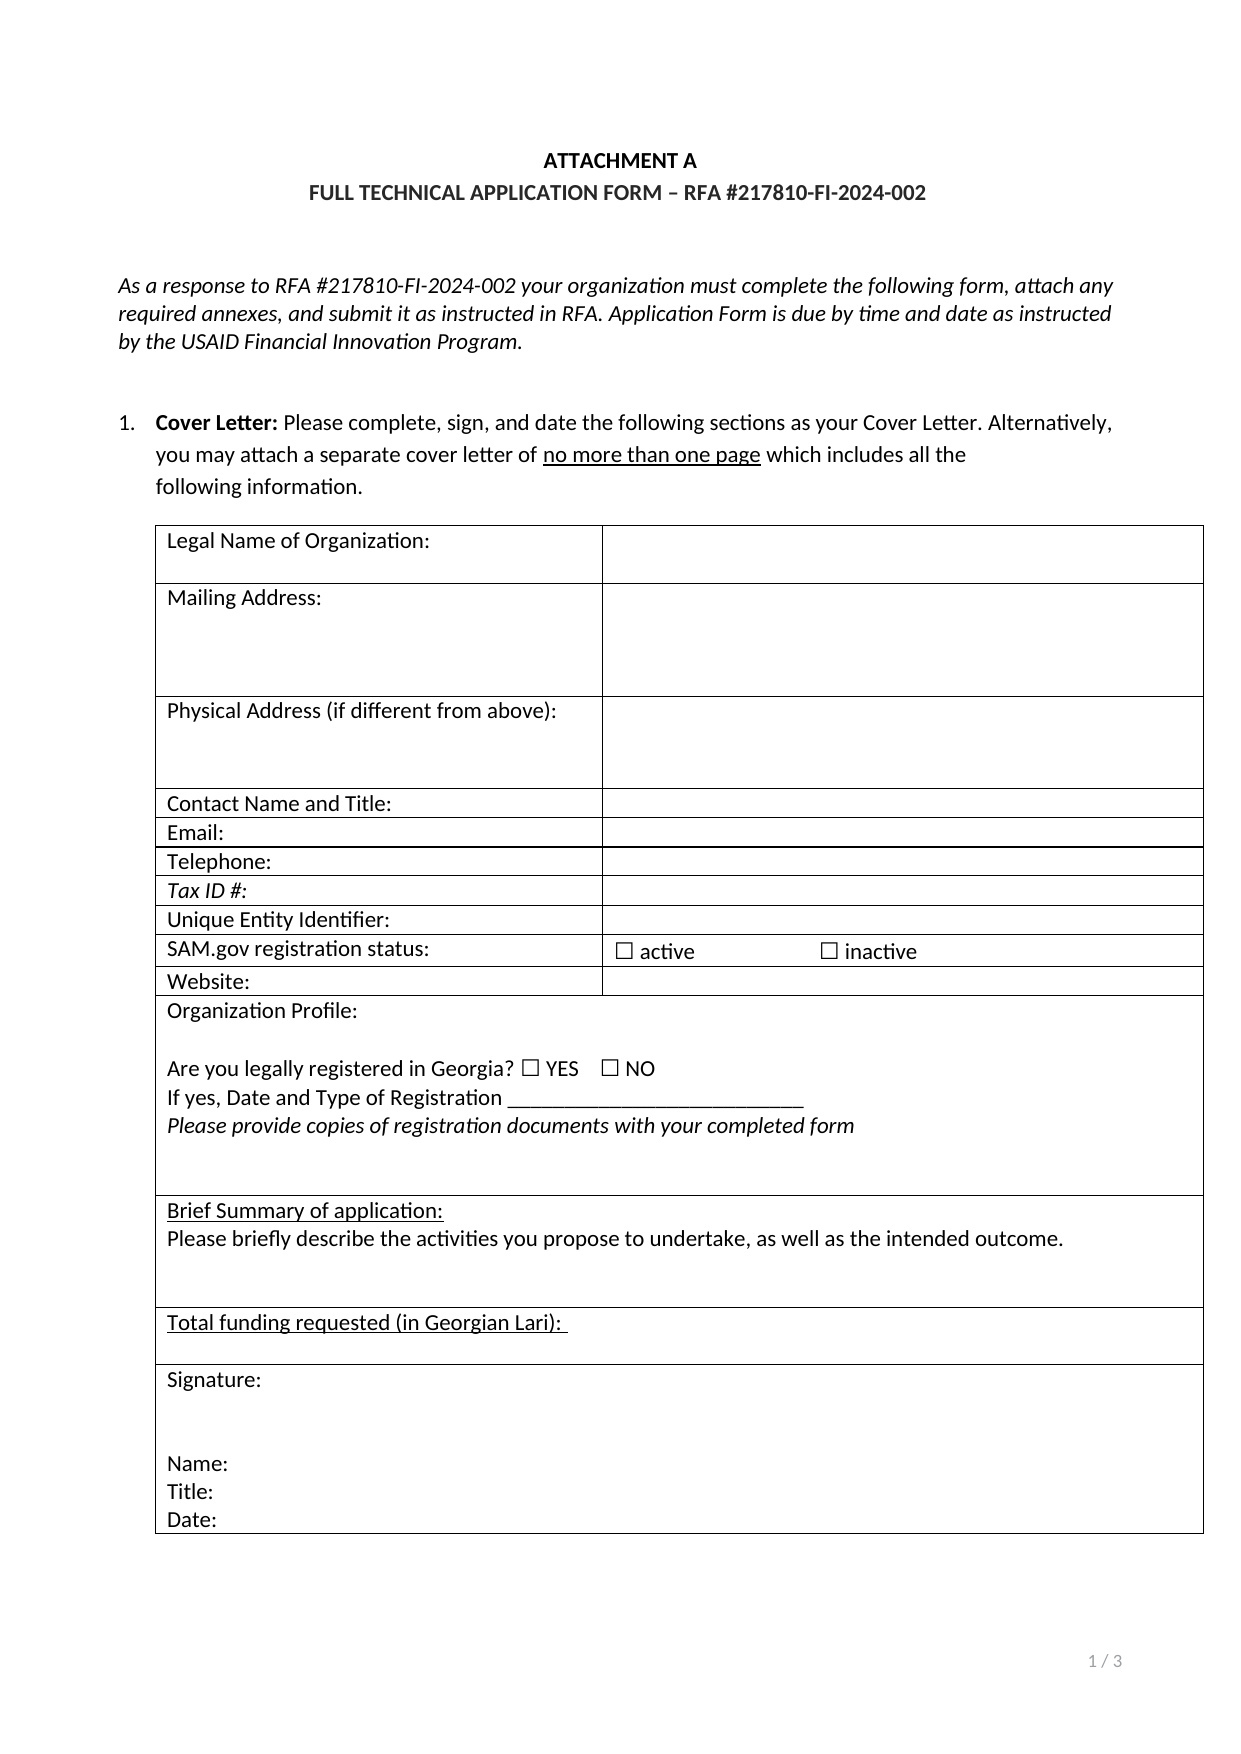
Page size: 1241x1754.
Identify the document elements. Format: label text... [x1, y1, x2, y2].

table_cell Organization Profile: Are you legally registered in Georgia? YES NO If yes, Date and Type of Registration __________________________ Please provide copies of registration documents with your completed form [156, 996, 1203, 1195]
table_cell active inactive [603, 935, 1203, 966]
table_cell [603, 697, 1203, 788]
table_cell Contact Name and Title: [156, 789, 602, 817]
table_cell Unique Entity Identifier: [156, 906, 602, 933]
table_cell SAM.gov registration status: [156, 935, 602, 966]
text ATTACHMENT A [118, 146, 1122, 174]
subtitle FULL TECHNICAL APPLICATION FORM – RFA #217810-FI-2024-002 [118, 178, 1117, 207]
table_header Legal Name of Organization: [156, 526, 602, 582]
table_cell [603, 848, 1203, 875]
table_header [603, 526, 1203, 582]
table_cell [603, 584, 1203, 696]
list Cover Letter: Please complete, sign, and date the following sections as your Cover Letter. Alternatively, you may attach a separate cover letter of no more than one page which includes all the following information. [118, 408, 1122, 500]
table_cell [603, 876, 1203, 904]
table_cell Telephone: [156, 848, 602, 875]
table_cell [603, 906, 1203, 933]
table_cell Mailing Address: [156, 584, 602, 696]
table_cell Physical Address (if different from above): [156, 697, 602, 788]
table_cell Total funding requested (in Georgian Lari): [156, 1308, 1203, 1364]
table_cell [603, 967, 1203, 995]
table_cell Signature: Name: Title: Date: [156, 1365, 1203, 1533]
table_cell Tax ID #: [156, 876, 602, 904]
table_cell [603, 818, 1203, 846]
table_cell Brief Summary of application: Please briefly describe the activities you propose to undertake, as well as the intended outcome. [156, 1196, 1203, 1307]
table_cell [603, 789, 1203, 817]
text As a response to RFA #217810-FI-2024-002 your organization must complete the following form, attach any required annexes, and submit it as instructed in RFA. Application Form is due by time and date as instructed by the USAID Financial Innovation Program. [118, 271, 1122, 355]
table_cell Website: [156, 967, 602, 995]
table_cell Email: [156, 818, 602, 846]
